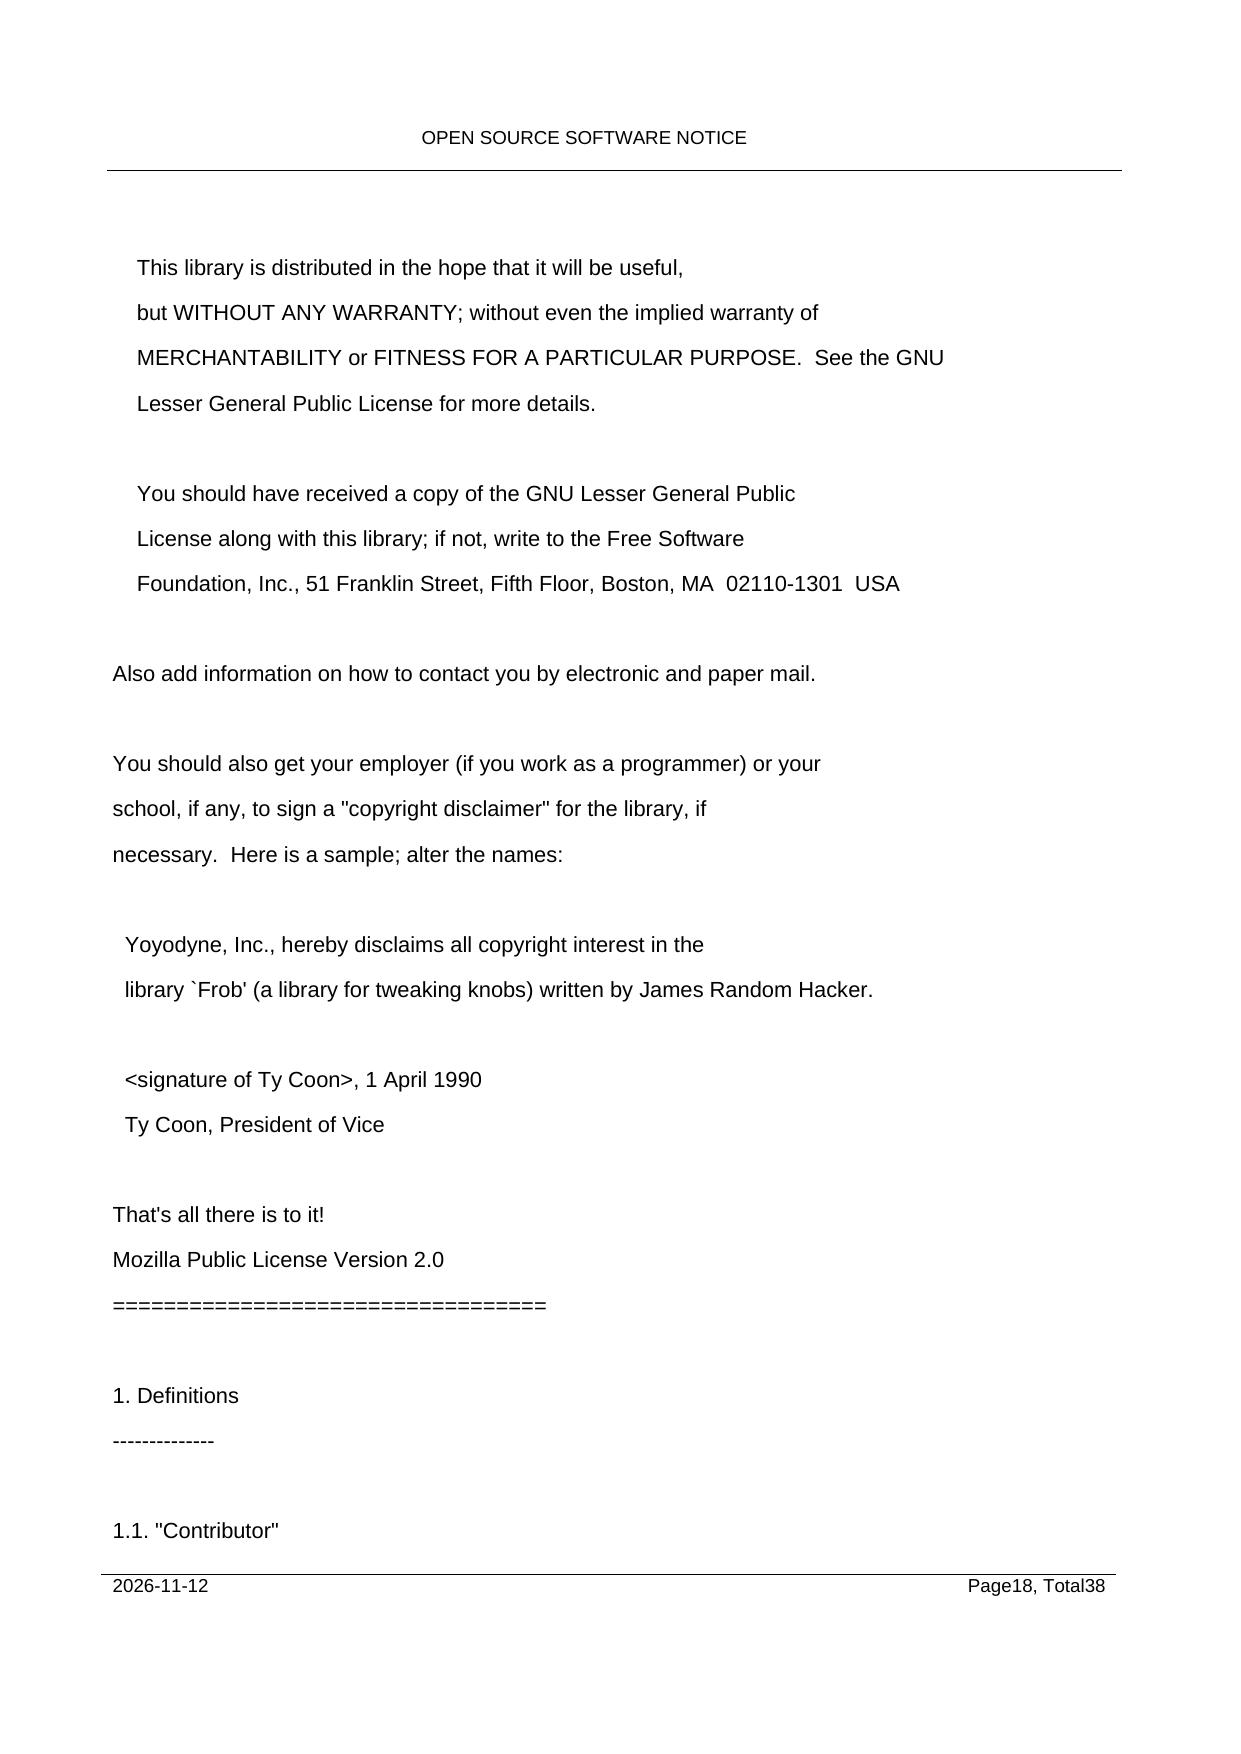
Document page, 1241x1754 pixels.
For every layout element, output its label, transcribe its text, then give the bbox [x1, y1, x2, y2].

text school, if any, to sign a "copyright disclaimer" for the library, if [112, 793, 1128, 825]
text -------------- [112, 1424, 1128, 1457]
text library `Frob' (a library for tweaking knobs) written by James Random Hacker. [112, 973, 1128, 1006]
text Yoyodyne, Inc., hereby disclaims all copyright interest in the [112, 928, 1128, 961]
text That's all there is to it! [112, 1199, 1128, 1231]
text Also add information on how to contact you by electronic and paper mail. [112, 657, 1128, 690]
text MERCHANTABILITY or FITNESS FOR A PARTICULAR PURPOSE. See the GNU [112, 342, 1128, 374]
text 1. Definitions [112, 1379, 1128, 1412]
text Lesser General Public License for more details. [112, 387, 1128, 419]
text You should also get your employer (if you work as a programmer) or your [112, 748, 1128, 780]
text Mozilla Public License Version 2.0 [112, 1244, 1128, 1276]
text This library is distributed in the hope that it will be useful, [112, 251, 1128, 284]
text Foundation, Inc., 51 Franklin Street, Fifth Floor, Boston, MA 02110-1301 USA [112, 567, 1128, 600]
text necessary. Here is a sample; alter the names: [112, 838, 1128, 870]
text License along with this library; if not, write to the Free Software [112, 522, 1128, 554]
text 1.1. "Contributor" [112, 1514, 1128, 1547]
text ================================== [112, 1289, 1128, 1321]
text <signature of Ty Coon>, 1 April 1990 [112, 1063, 1128, 1096]
text You should have received a copy of the GNU Lesser General Public [112, 477, 1128, 509]
text but WITHOUT ANY WARRANTY; without even the implied warranty of [112, 297, 1128, 329]
text Ty Coon, President of Vice [112, 1108, 1128, 1141]
